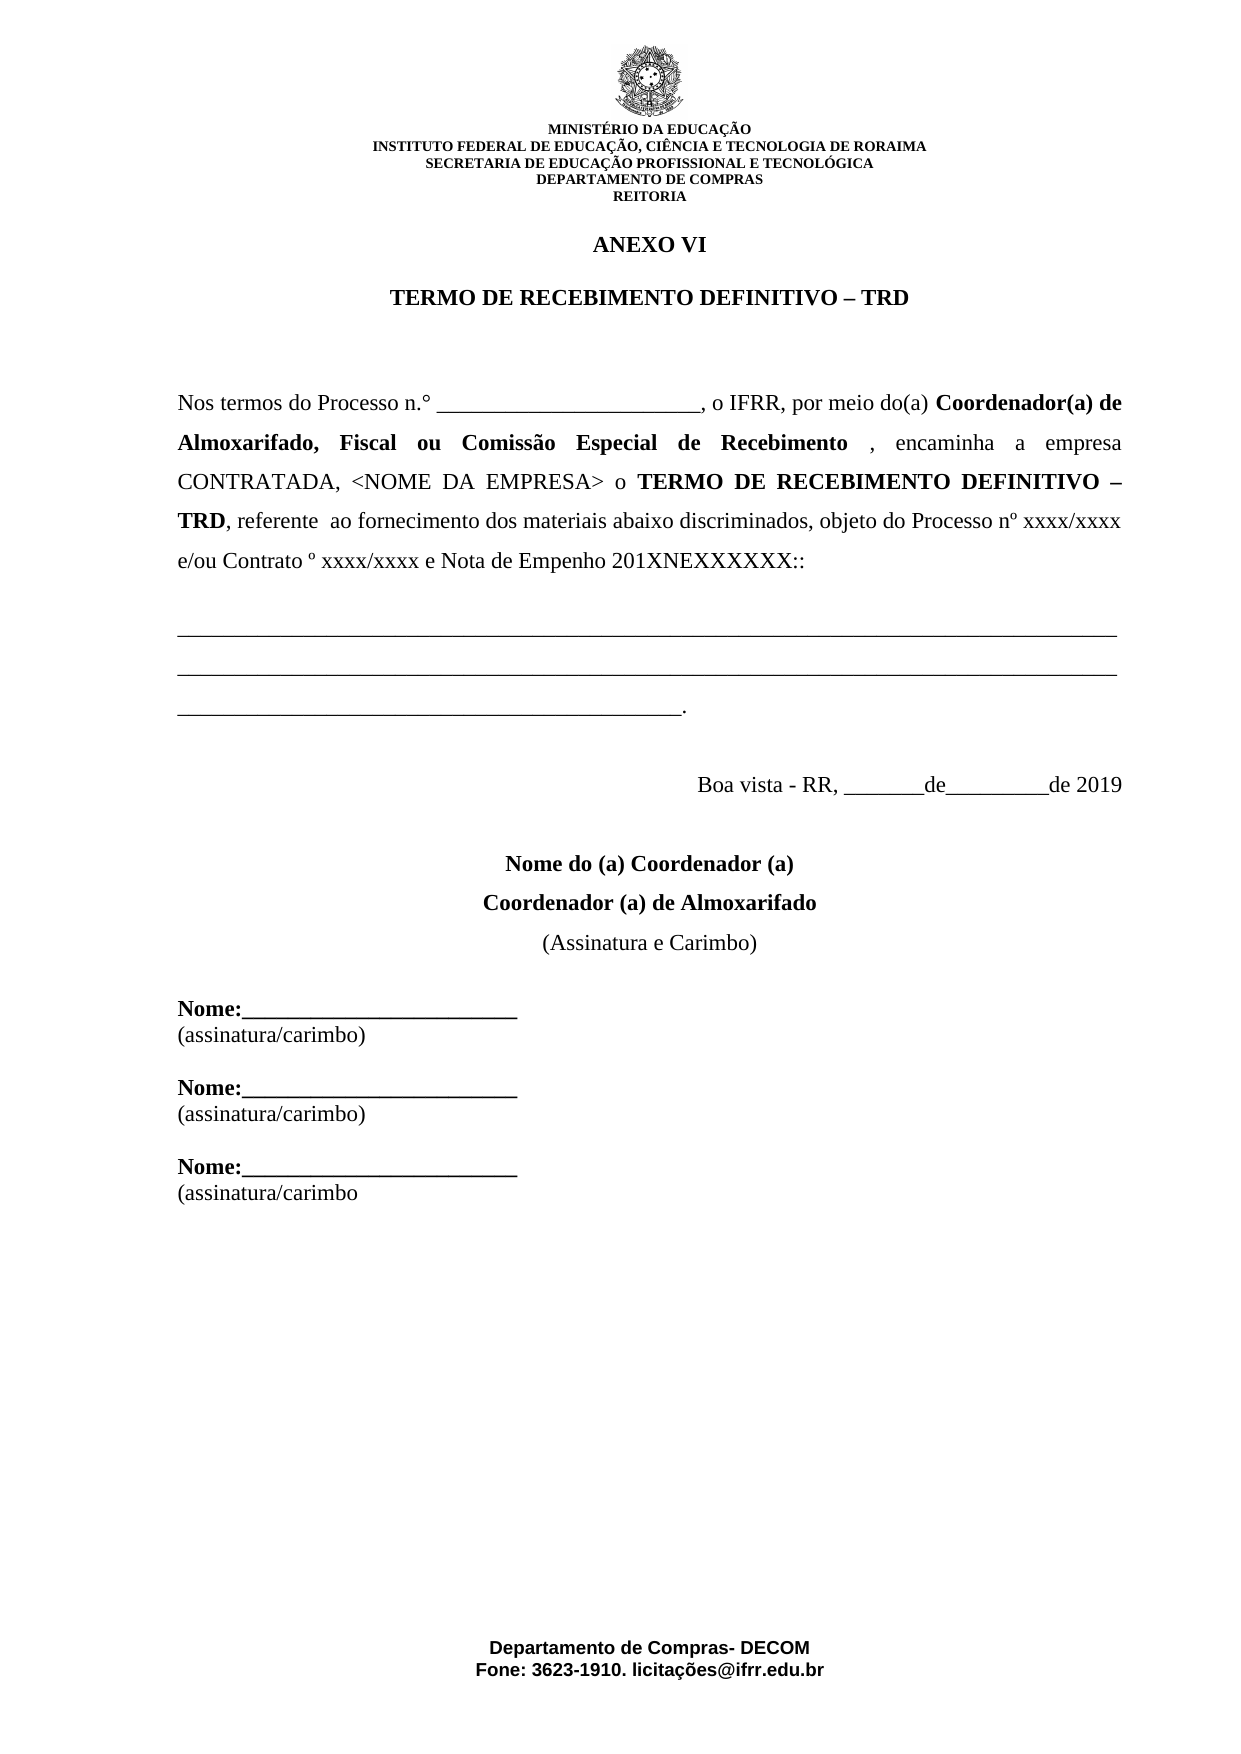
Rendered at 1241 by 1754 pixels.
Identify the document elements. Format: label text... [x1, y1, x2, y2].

text ________________________________________________________________________________________________________________________________________________________________________________________________________________. [177, 613, 1122, 718]
text (Assinatura e Carimbo) [177, 929, 1122, 955]
text Coordenador (a) de Almoxarifado [177, 889, 1122, 916]
text Nome:________________________ [177, 994, 1122, 1021]
text Boa vista - RR, _______de_________de 2019 [177, 771, 1122, 797]
text Nome do (a) Coordenador (a) [177, 850, 1122, 876]
text Nome:________________________ [177, 1153, 1122, 1179]
text Nos termos do Processo n.° _______________________, o IFRR, por meio do(a) Coordenador(a) de Almoxarifado, Fiscal ou Comissão Especial de Recebimento , encaminha a empresa CONTRATADA, <NOME DA EMPRESA> o TERMO DE RECEBIMENTO DEFINITIVO – TRD, referente ao fornecimento dos materiais abaixo discriminados, objeto do Processo nº xxxx/xxxx e/ou Contrato º xxxx/xxxx e Nota de Empenho 201XNEXXXXXX:: [177, 389, 1122, 573]
text Nome:________________________ [177, 1074, 1122, 1100]
text (assinatura/carimbo) [177, 1100, 1122, 1126]
text (assinatura/carimbo [177, 1179, 1122, 1205]
text (assinatura/carimbo) [177, 1021, 1122, 1047]
text TERMO DE RECEBIMENTO DEFINITIVO – TRD [177, 284, 1122, 310]
text ANEXO VI [177, 231, 1122, 257]
picture [611, 44, 688, 121]
